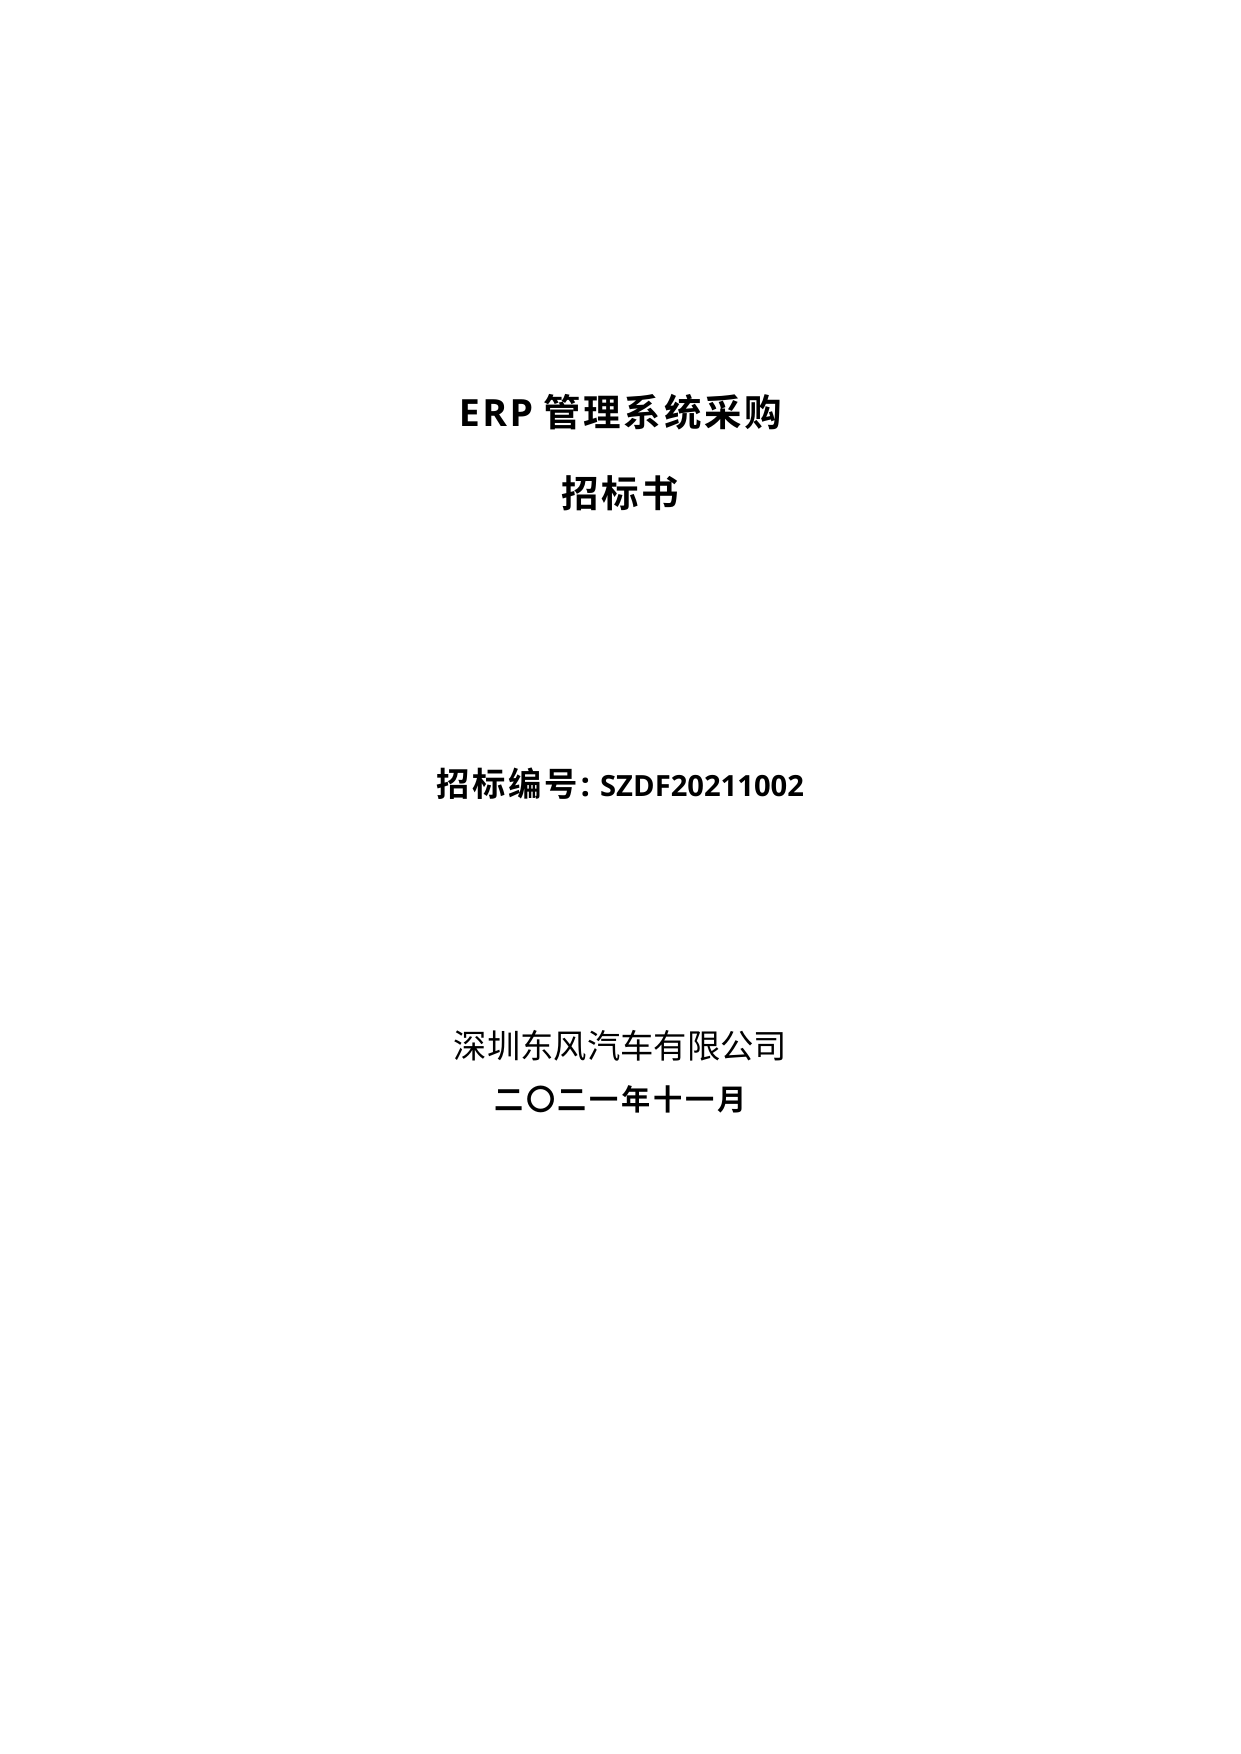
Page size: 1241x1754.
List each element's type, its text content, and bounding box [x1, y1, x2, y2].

text 二〇二一年十一月 [187, 1076, 1053, 1119]
text ERP管理系统采购 [187, 382, 1053, 437]
text 深圳东风汽车有限公司 [171, 1011, 1053, 1076]
text 招标编号: SZDF20211002 [187, 750, 1053, 815]
text 招标书 [187, 464, 1053, 518]
